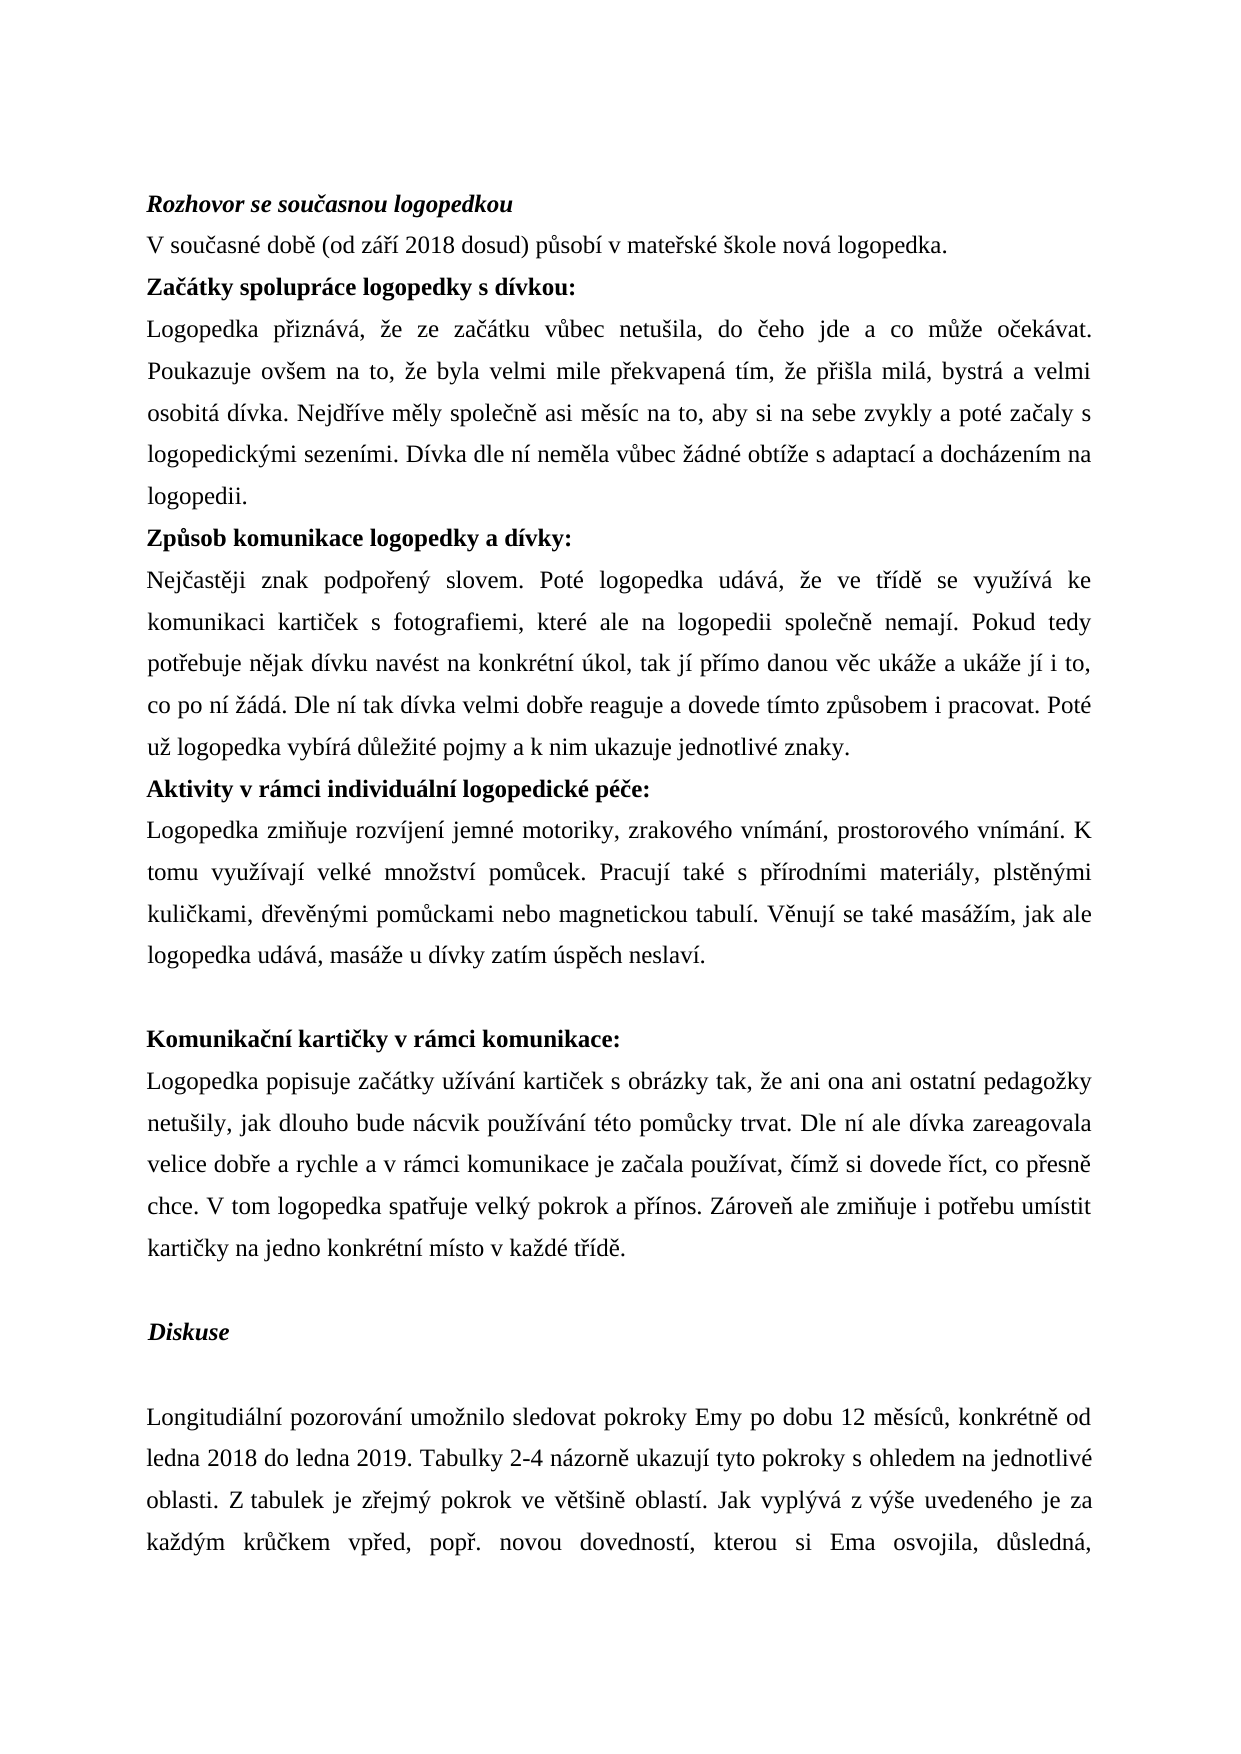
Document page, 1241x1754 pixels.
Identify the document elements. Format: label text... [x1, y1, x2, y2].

subtitle Rozhovor se současnou logopedkou [146, 189, 1093, 218]
text Logopedka zmiňuje rozvíjení jemné motoriky, zrakového vnímání, prostorového vnímání. K tomu využívají velké množství pomůcek. Pracují také s přírodními materiály, plstěnými kuličkami, dřevěnými pomůckami nebo magnetickou tabulí. Věnují se také masážím, jak ale logopedka udává, masáže u dívky zatím úspěch neslaví. [146, 816, 1093, 969]
text Způsob komunikace logopedky a dívky: [146, 523, 1093, 552]
text Komunikační kartičky v rámci komunikace: [146, 1024, 1093, 1053]
text V současné době (od září 2018 dosud) působí v mateřské škole nová logopedka. [146, 230, 1093, 259]
text Aktivity v rámci individuální logopedické péče: [146, 774, 1093, 802]
text Začátky spolupráce logopedky s dívkou: [146, 272, 1093, 301]
text Diskuse [148, 1317, 1093, 1346]
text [146, 1402, 1093, 1555]
text Logopedka přiznává, že ze začátku vůbec netušila, do čeho jde a co může očekávat. Poukazuje ovšem na to, že byla velmi mile překvapená tím, že přišla milá, bystrá a velmi osobitá dívka. Nejdříve měly společně asi měsíc na to, aby si na sebe zvykly a poté začaly s logopedickými sezeními. Dívka dle ní neměla vůbec žádné obtíže s adaptací a docházením na logopedii. [146, 314, 1093, 510]
text Logopedka popisuje začátky užívání kartiček s obrázky tak, že ani ona ani ostatní pedagožky netušily, jak dlouho bude nácvik používání této pomůcky trvat. Dle ní ale dívka zareagovala velice dobře a rychle a v rámci komunikace je začala používat, čímž si dovede říct, co přesně chce. V tom logopedka spatřuje velký pokrok a přínos. Zároveň ale zmiňuje i potřebu umístit kartičky na jedno konkrétní místo v každé třídě. [146, 1066, 1093, 1262]
text Nejčastěji znak podpořený slovem. Poté logopedka udává, že ve třídě se využívá ke komunikaci kartiček s fotografiemi, které ale na logopedii společně nemají. Pokud tedy potřebuje nějak dívku navést na konkrétní úkol, tak jí přímo danou věc ukáže a ukáže jí i to, co po ní žádá. Dle ní tak dívka velmi dobře reaguje a dovede tímto způsobem i pracovat. Poté už logopedka vybírá důležité pojmy a k nim ukazuje jednotlivé znaky. [146, 565, 1093, 760]
